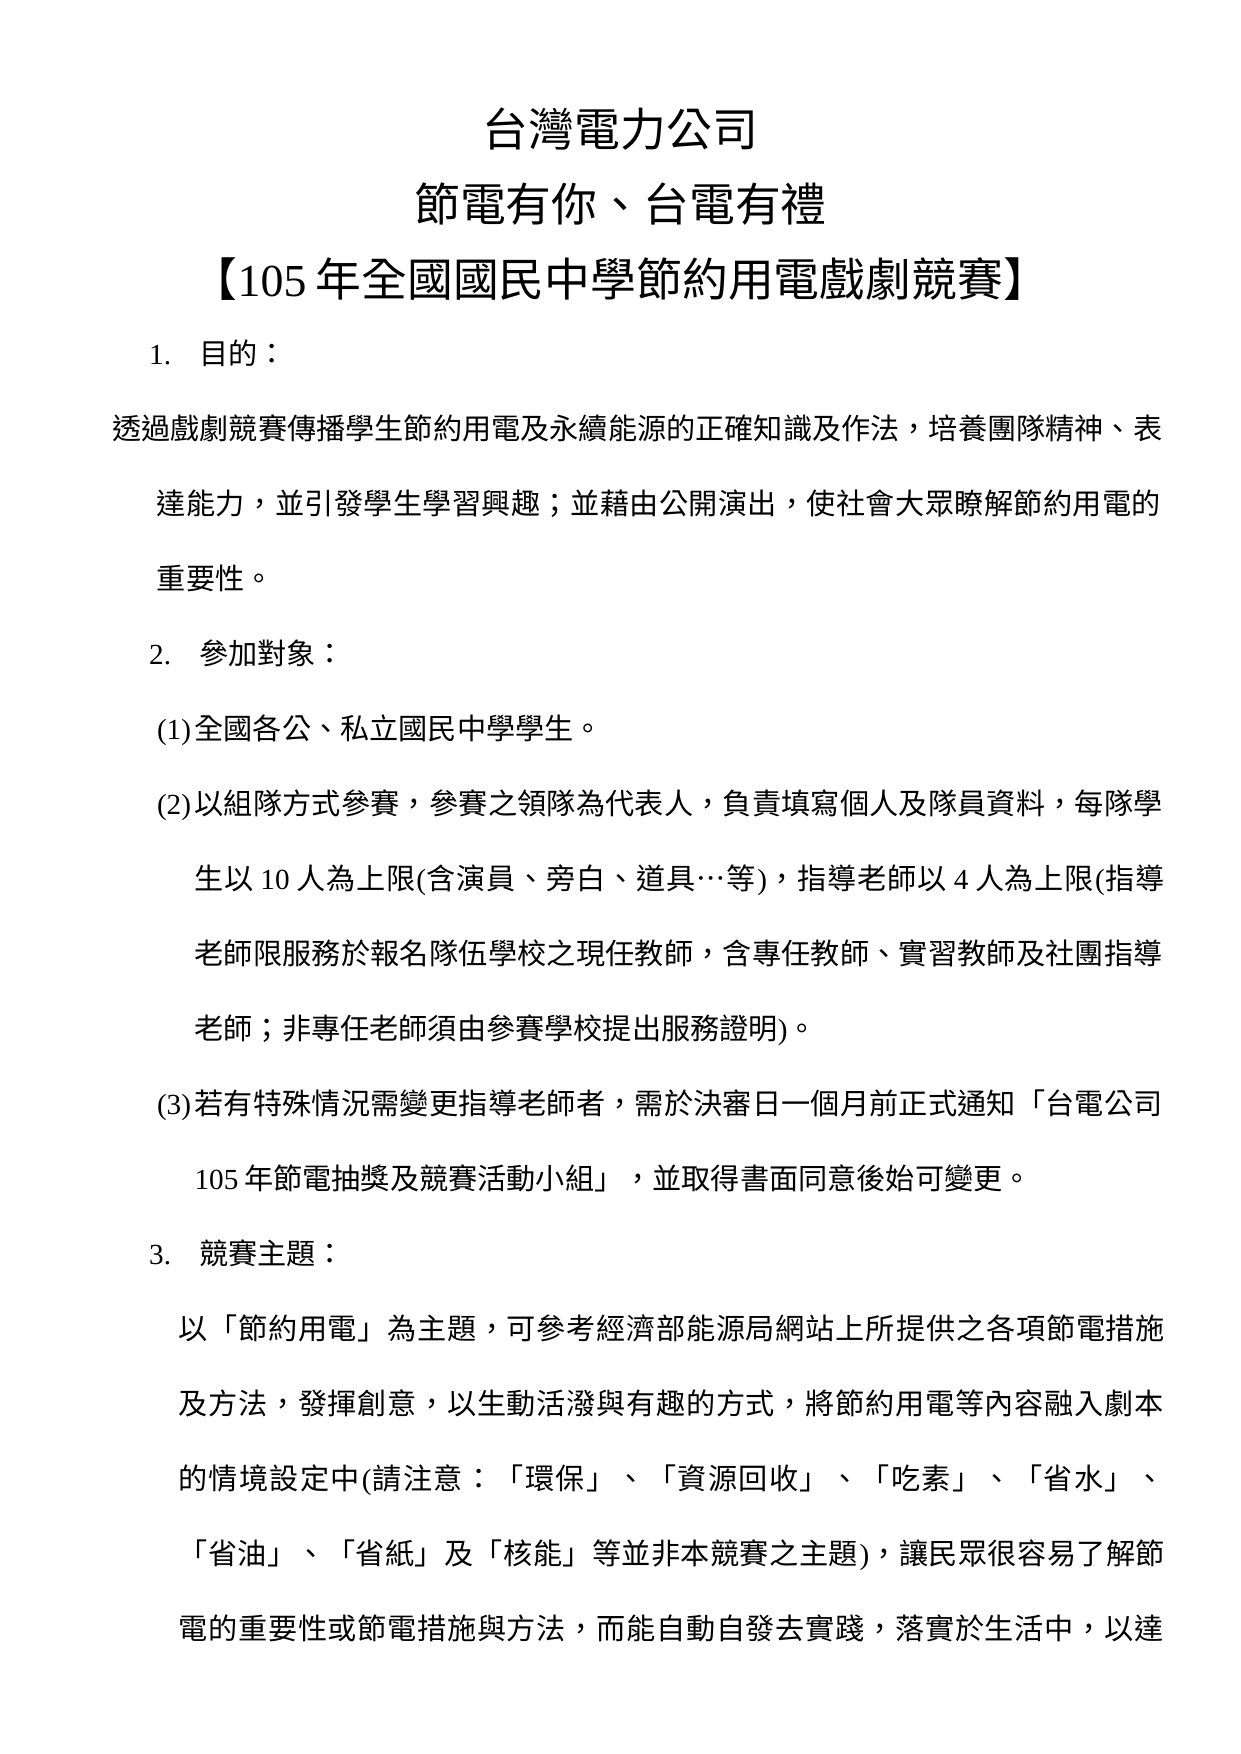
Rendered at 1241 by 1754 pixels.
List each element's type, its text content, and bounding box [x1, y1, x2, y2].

list 全國各公、私立國民中學學生。 [157, 689, 1165, 764]
text 透過戲劇競賽傳播學生節約用電及永續能源的正確知識及作法，培養團隊精神、表達能力，並引發學生學習興趣；並藉由公開演出，使社會大眾瞭解節約用電的重要性。 [68, 389, 1165, 614]
text 【105年全國國民中學節約用電戲劇競賽】 [75, 239, 1165, 314]
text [178, 1289, 1165, 1664]
list 參加對象： [149, 614, 1165, 689]
list 以組隊方式參賽，參賽之領隊為代表人，負責填寫個人及隊員資料，每隊學生以10人為上限(含演員、旁白、道具…等)，指導老師以4人為上限(指導老師限服務於報名隊伍學校之現任教師，含專任教師、實習教師及社團指導老師；非專任老師須由參賽學校提出服務證明)。 [157, 764, 1165, 1064]
text 節電有你、台電有禮 [75, 164, 1165, 239]
list 若有特殊情況需變更指導老師者，需於決審日一個月前正式通知「台電公司105年節電抽獎及競賽活動小組」，並取得書面同意後始可變更。 [157, 1064, 1165, 1214]
list 競賽主題： [149, 1214, 1165, 1289]
list 目的： [149, 314, 1165, 389]
text 台灣電力公司 [75, 89, 1165, 164]
